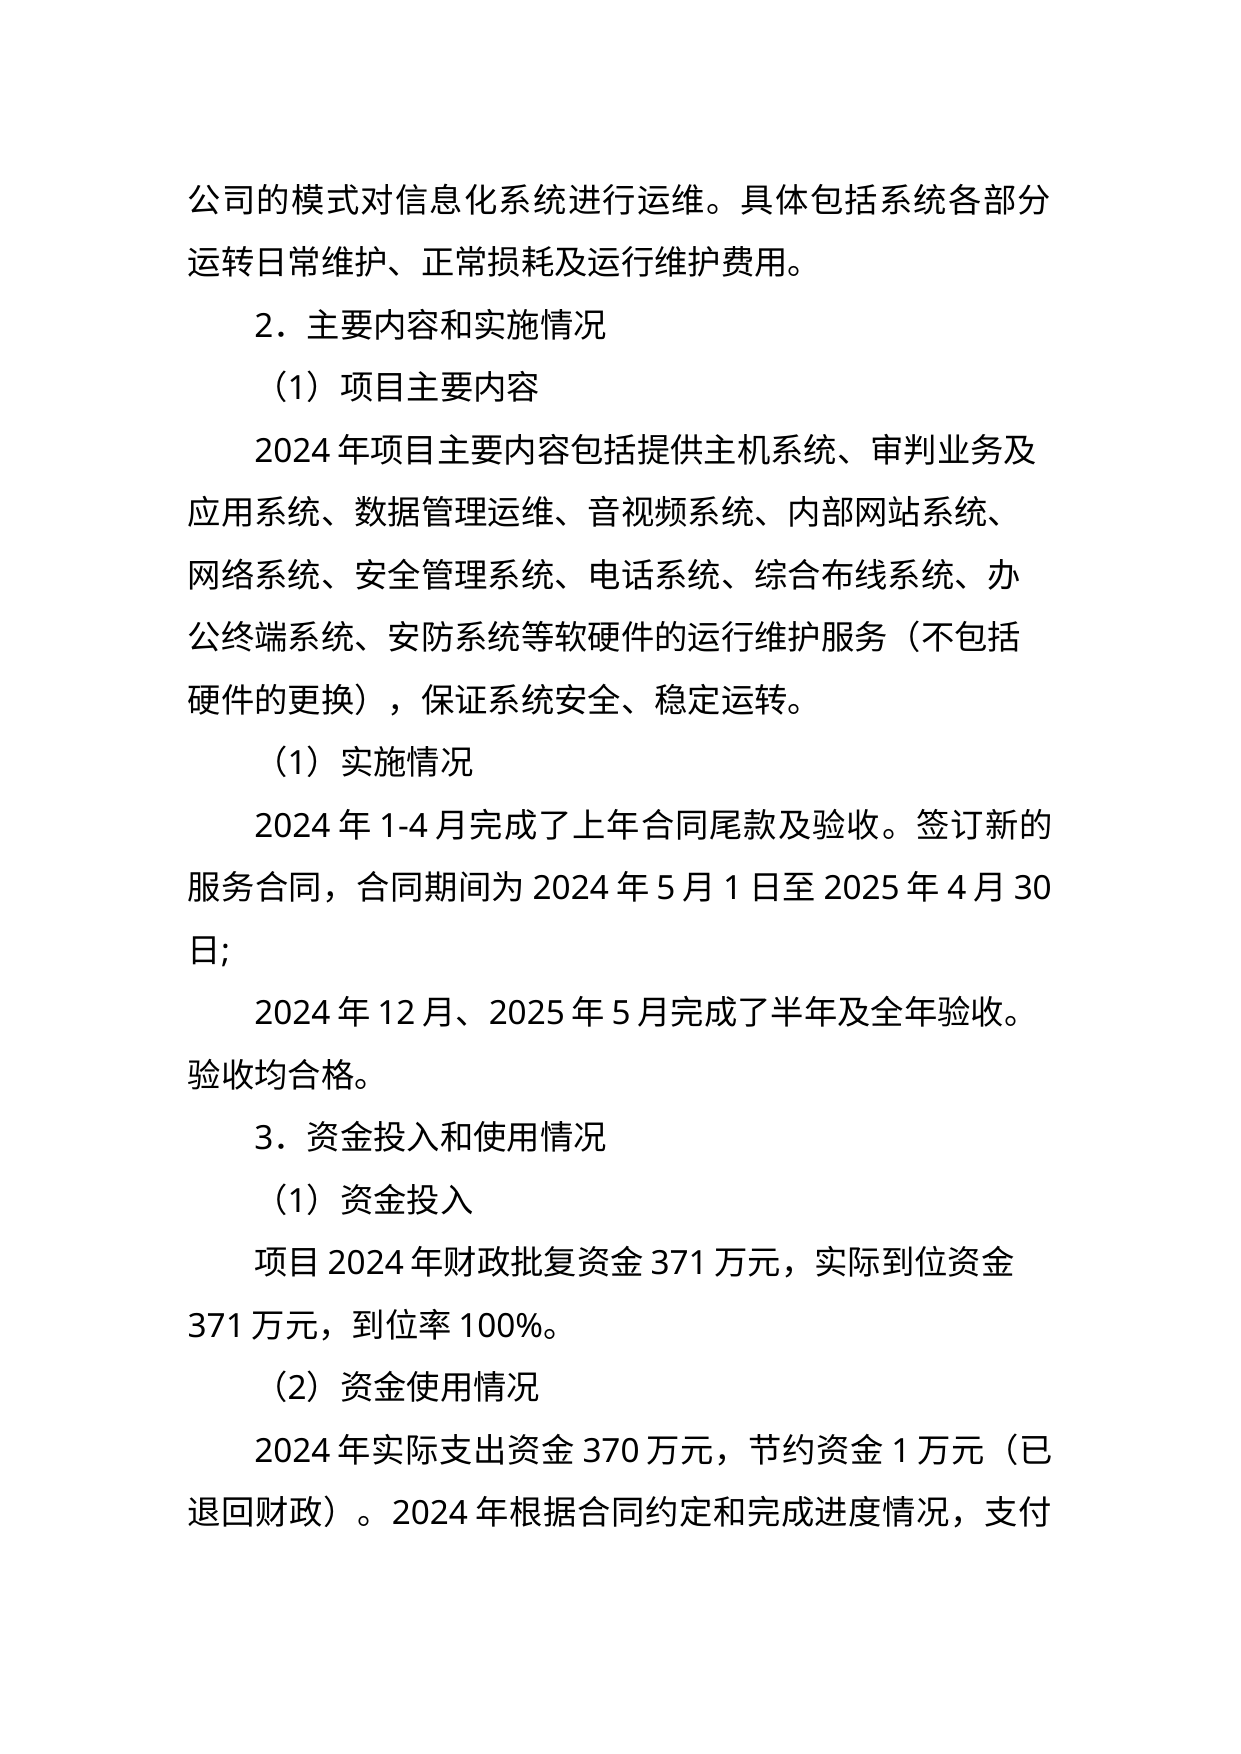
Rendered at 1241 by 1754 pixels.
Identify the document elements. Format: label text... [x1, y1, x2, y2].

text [187, 162, 1053, 287]
text （1）项目主要内容 [187, 349, 1053, 412]
list 资金投入和使用情况 [187, 1099, 1053, 1162]
text 项目2024年财政批复资金371万元，实际到位资金371万元，到位率100%。 [187, 1224, 1053, 1349]
text 2024年12月、2025年5月完成了半年及全年验收。验收均合格。 [187, 974, 1053, 1099]
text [187, 1412, 1053, 1537]
list 实施情况 [187, 724, 1053, 787]
text 2024年1-4月完成了上年合同尾款及验收。签订新的服务合同，合同期间为2024年5月1日至2025年4月30日; [187, 787, 1053, 974]
list 主要内容和实施情况 [187, 287, 1053, 349]
text （1）资金投入 [187, 1162, 1053, 1224]
text 2024年项目主要内容包括提供主机系统、审判业务及应用系统、数据管理运维、音视频系统、内部网站系统、网络系统、安全管理系统、电话系统、综合布线系统、办公终端系统、安防系统等软硬件的运行维护服务（不包括硬件的更换），保证系统安全、稳定运转。 [187, 412, 1053, 724]
list 资金使用情况 [187, 1349, 1053, 1412]
